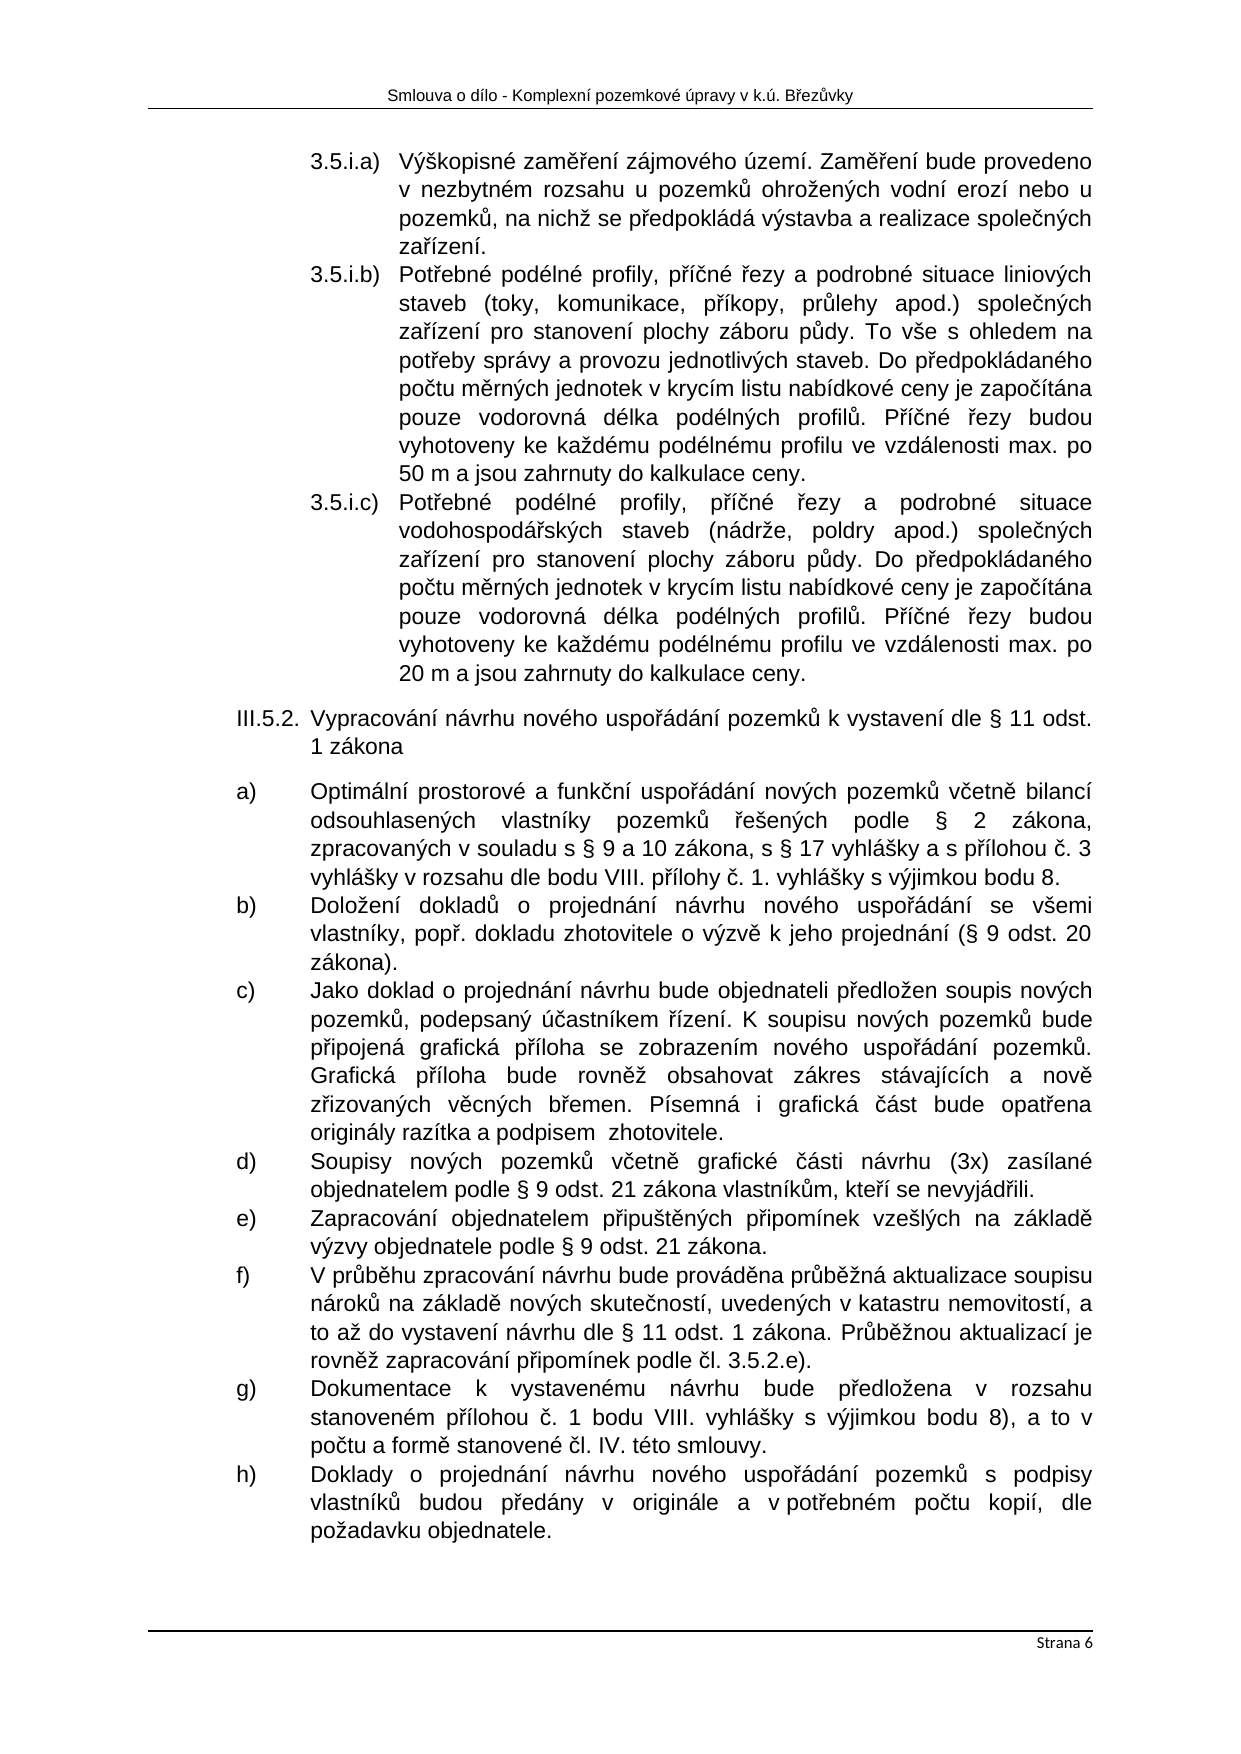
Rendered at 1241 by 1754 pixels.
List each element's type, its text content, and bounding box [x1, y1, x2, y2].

text Dokumentace k vystavenému návrhu bude předložena v rozsahu stanoveném přílohou č. 1 bodu VIII. vyhlášky s výjimkou bodu 8), a to v počtu a formě stanovené čl. IV. této smlouvy. [236, 1375, 1093, 1458]
text Doklady o projednání návrhu nového uspořádání pozemků s podpisy vlastníků budou předány v originále a v potřebném počtu kopií, dle požadavku objednatele. [236, 1461, 1093, 1544]
list 3.5.i.c) Potřebné podélné profily, příčné řezy a podrobné situace vodohospodářských staveb (nádrže, poldry apod.) společných zařízení pro stanovení plochy záboru půdy. Do předpokládaného počtu měrných jednotek v krycím listu nabídkové ceny je započítána pouze vodorovná délka podélných profilů. Příčné řezy budou vyhotoveny ke každému podélnému profilu ve vzdálenosti max. po 20 m a jsou zahrnuty do kalkulace ceny. [310, 489, 1093, 686]
text Zapracování objednatelem připuštěných připomínek vzešlých na základě výzvy objednatele podle § 9 odst. 21 zákona. [236, 1205, 1093, 1259]
text Jako doklad o projednání návrhu bude objednateli předložen soupis nových pozemků, podepsaný účastníkem řízení. K soupisu nových pozemků bude připojená grafická příloha se zobrazením nového uspořádání pozemků. Grafická příloha bude rovněž obsahovat zákres stávajících a nově zřizovaných věcných břemen. Písemná i grafická část bude opatřena originály razítka a podpisem zhotovitele. [236, 977, 1093, 1146]
text Doložení dokladů o projednání návrhu nového uspořádání se všemi vlastníky, popř. dokladu zhotovitele o výzvě k jeho projednání (§ 9 odst. 20 zákona). [236, 892, 1093, 975]
text Optimální prostorové a funkční uspořádání nových pozemků včetně bilancí odsouhlasených vlastníky pozemků řešených podle § 2 zákona, zpracovaných v souladu s § 9 a 10 zákona, s § 17 vyhlášky a s přílohou č. 3 vyhlášky v rozsahu dle bodu VIII. přílohy č. 1. vyhlášky s výjimkou bodu 8. [236, 778, 1093, 890]
list 3.5.i.a) Výškopisné zaměření zájmového území. Zaměření bude provedeno v nezbytném rozsahu u pozemků ohrožených vodní erozí nebo u pozemků, na nichž se předpokládá výstavba a realizace společných zařízení. [310, 148, 1093, 259]
text Soupisy nových pozemků včetně grafické části návrhu (3x) zasílané objednatelem podle § 9 odst. 21 zákona vlastníkům, kteří se nevyjádřili. [236, 1148, 1093, 1203]
text Vypracování návrhu nového uspořádání pozemků k vystavení dle § 11 odst. 1 zákona [236, 704, 1093, 759]
text V průběhu zpracování návrhu bude prováděna průběžná aktualizace soupisu nároků na základě nových skutečností, uvedených v katastru nemovitostí, a to až do vystavení návrhu dle § 11 odst. 1 zákona. Průběžnou aktualizací je rovněž zapracování připomínek podle čl. 3.5.2.e). [236, 1262, 1093, 1373]
list 3.5.i.b) Potřebné podélné profily, příčné řezy a podrobné situace liniových staveb (toky, komunikace, příkopy, průlehy apod.) společných zařízení pro stanovení plochy záboru půdy. To vše s ohledem na potřeby správy a provozu jednotlivých staveb. Do předpokládaného počtu měrných jednotek v krycím listu nabídkové ceny je započítána pouze vodorovná délka podélných profilů. Příčné řezy budou vyhotoveny ke každému podélnému profilu ve vzdálenosti max. po 50 m a jsou zahrnuty do kalkulace ceny. [310, 261, 1093, 487]
